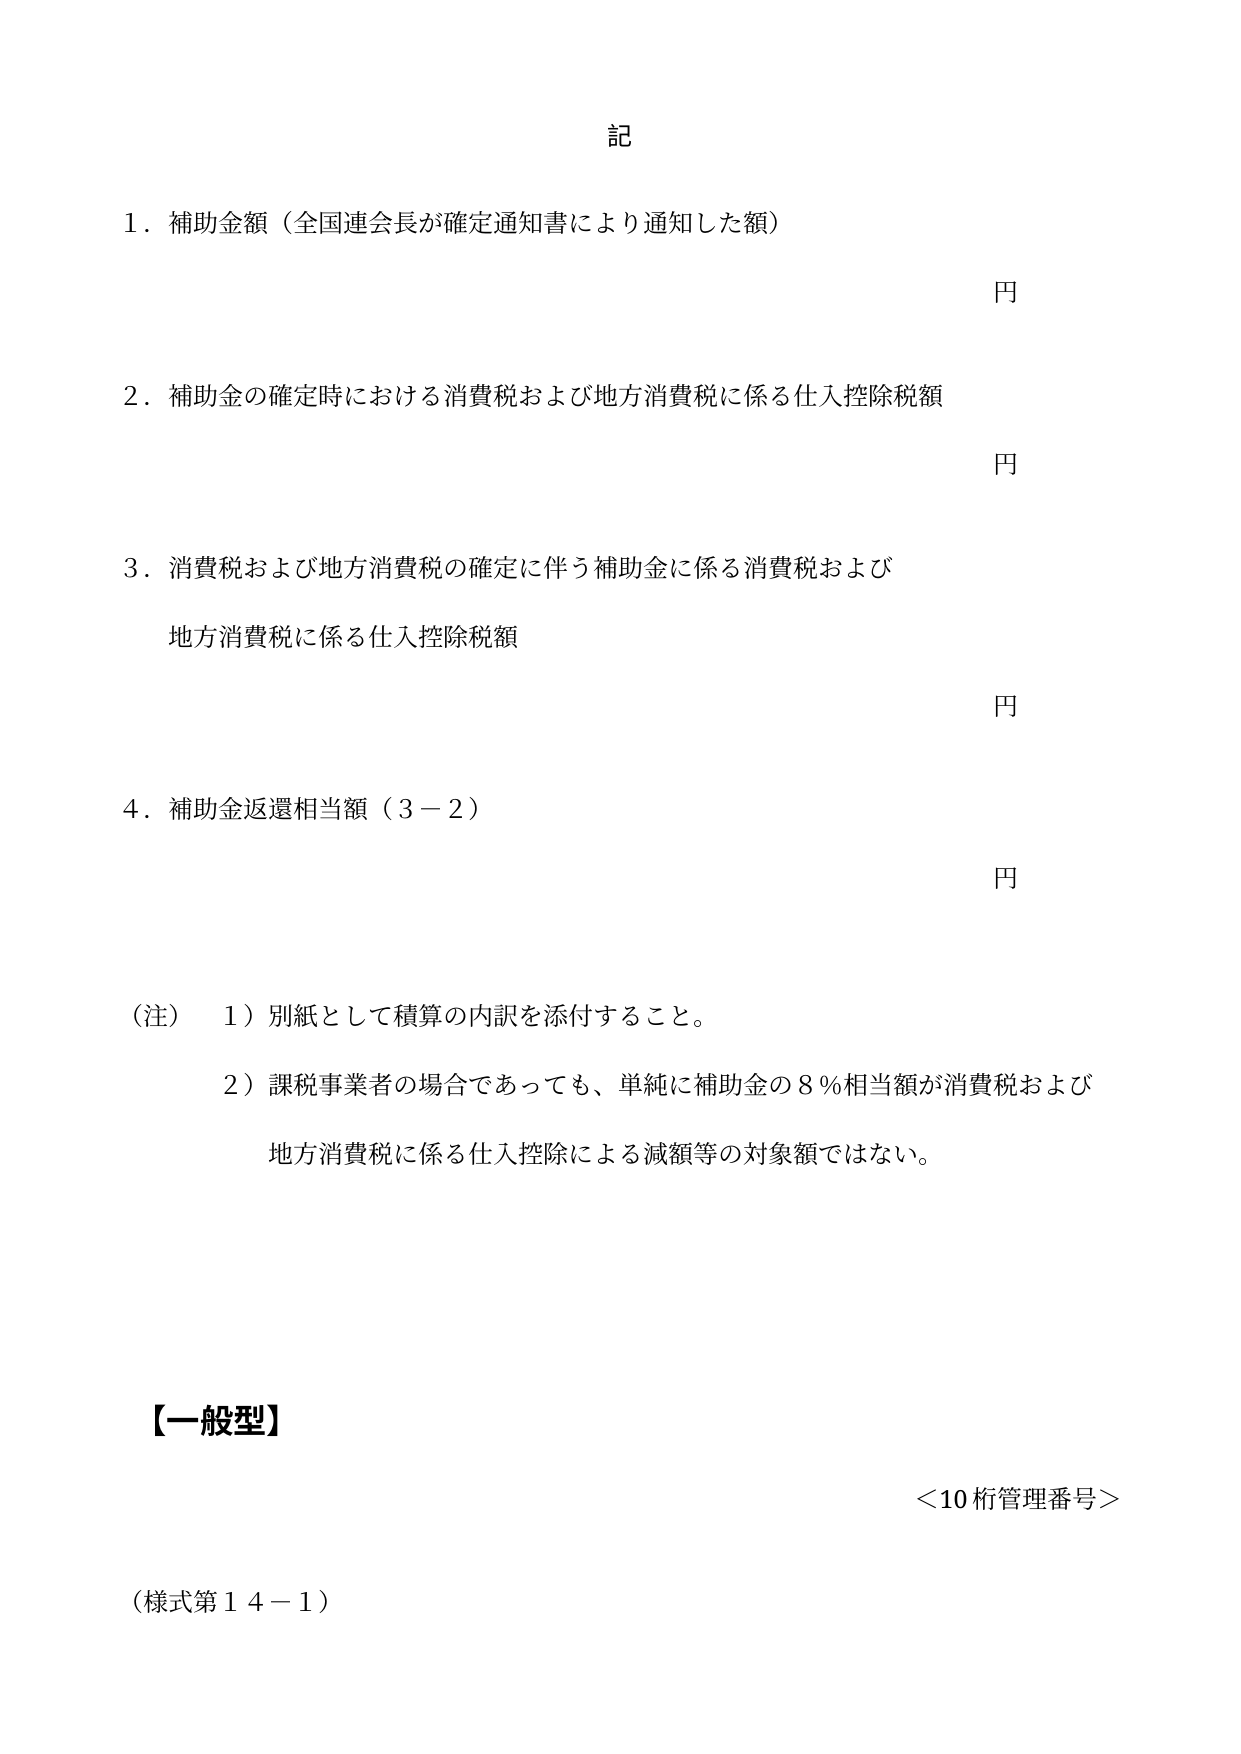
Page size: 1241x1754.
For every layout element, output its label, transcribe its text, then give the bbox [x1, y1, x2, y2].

text （注） １）別紙として積算の内訳を添付すること。 [118, 980, 1122, 1049]
text 地方消費税に係る仕入控除税額 [118, 601, 1122, 670]
text 円 [118, 429, 1122, 498]
text 円 [118, 256, 1122, 325]
text （様式第１４－１） [118, 1567, 1122, 1636]
text ３．消費税および地方消費税の確定に伴う補助金に係る消費税および [118, 532, 1122, 601]
text １．補助金額（全国連会長が確定通知書により通知した額） [118, 187, 1122, 256]
text ＜10桁管理番号＞ [118, 1463, 1122, 1532]
text 円 [118, 842, 1122, 911]
text ２．補助金の確定時における消費税および地方消費税に係る仕入控除税額 [118, 360, 1122, 429]
text ４．補助金返還相当額（３－２） [118, 773, 1122, 842]
text 円 [118, 670, 1122, 739]
subtitle 記 [118, 118, 1122, 153]
text ２）課税事業者の場合であっても、単純に補助金の８％相当額が消費税および [118, 1049, 1122, 1118]
text 地方消費税に係る仕入控除による減額等の対象額ではない。 [118, 1118, 1122, 1187]
